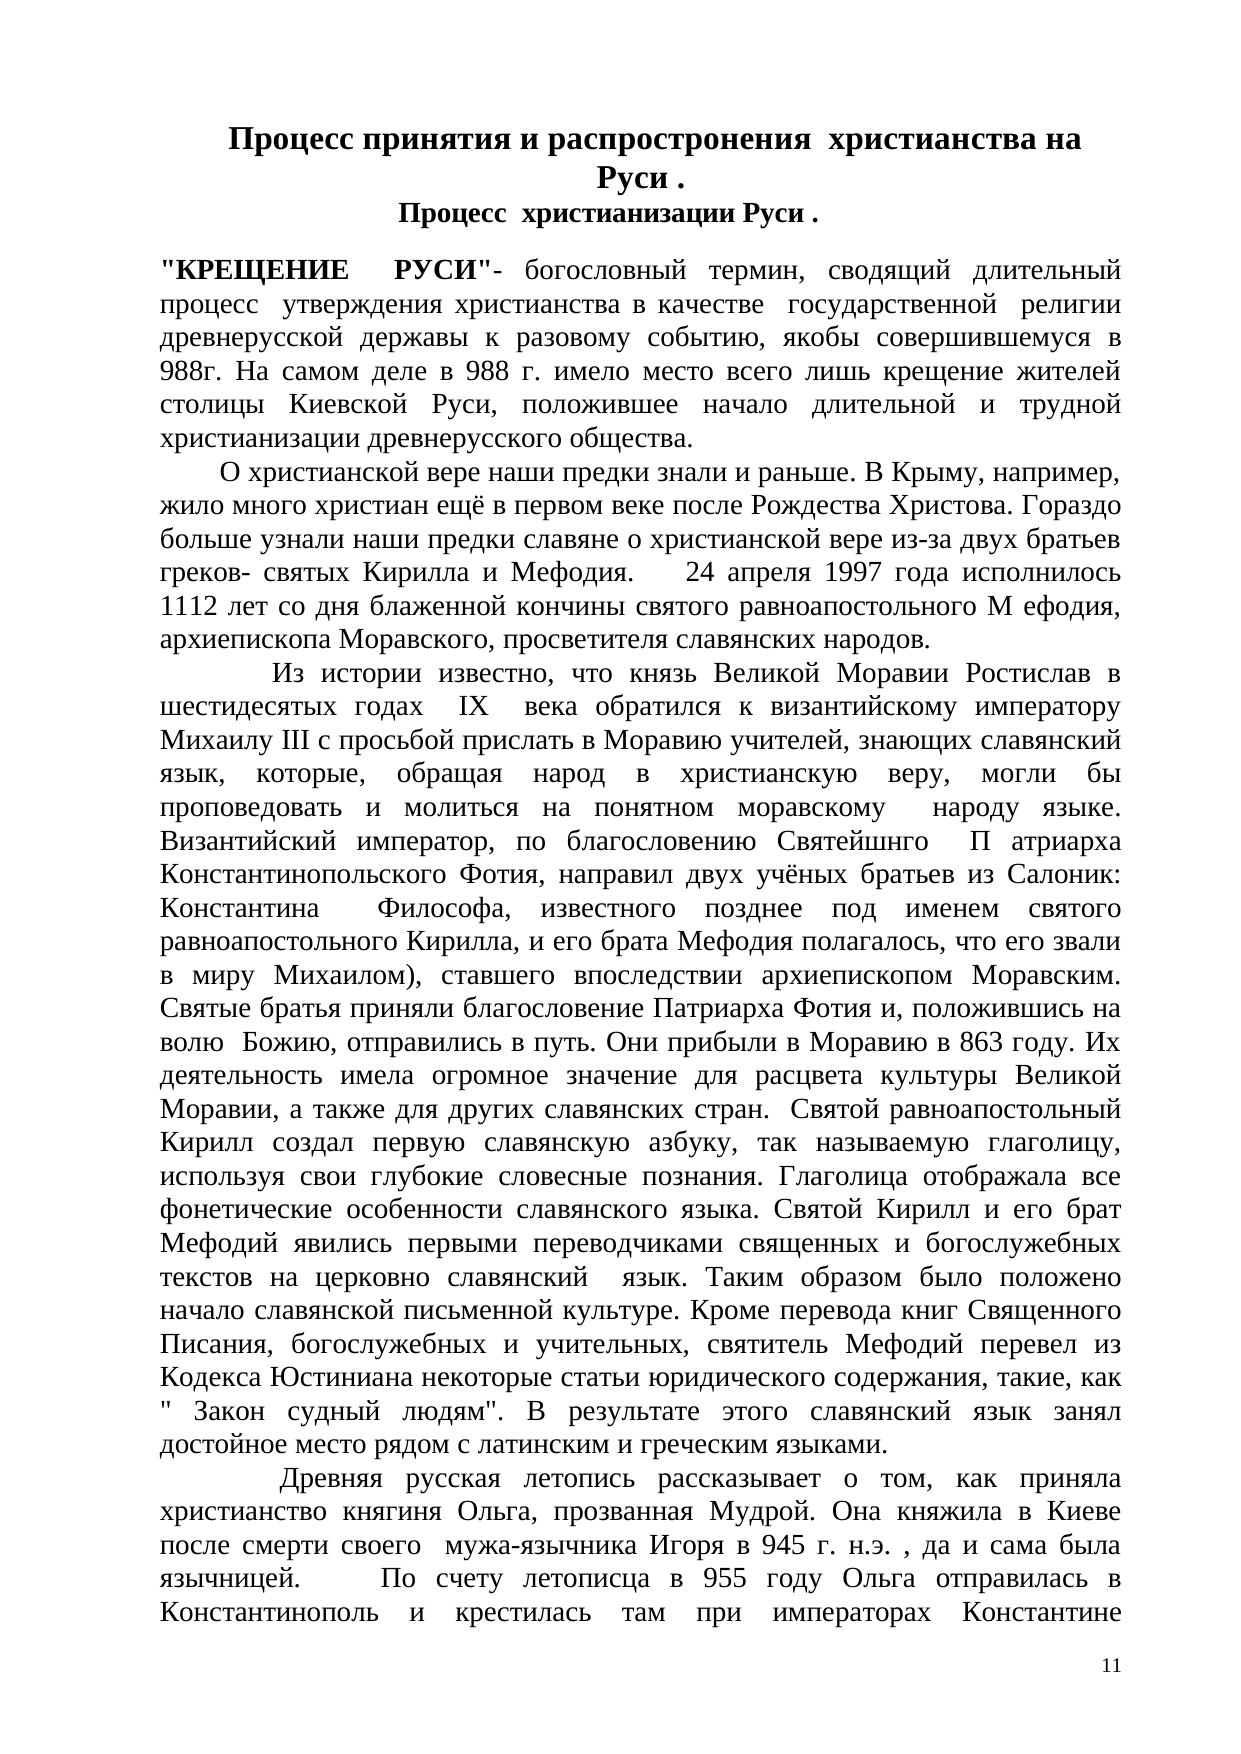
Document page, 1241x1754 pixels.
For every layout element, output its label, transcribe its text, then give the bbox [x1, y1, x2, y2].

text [159, 1460, 1122, 1628]
text О христианской вере наши предки знали и раньше. В Крыму, например, жило много христиан ещё в первом веке после Рождества Христова. Гораздо больше узнали наши предки славяне о христианской вере из-за двух братьев греков- святых Кирилла и Мефодия. 24 апреля 1997 года исполнилось 1112 лет со дня блаженной кончины святого равноапостольного М ефодия, архиепископа Моравского, просветителя славянских народов. [159, 454, 1122, 655]
text "КРЕЩЕНИЕ РУСИ"- богословный термин, сводящий длительный процесс утверждения христианства в качестве государственной религии древнерусской державы к разовому событию, якобы совершившемуся в 988г. На самом деле в 988 г. имело место всего лишь крещение жителей столицы Киевской Руси, положившее начало длительной и трудной христианизации древнерусского общества. [159, 228, 1122, 454]
text Процесс принятия и распростронения христианства на Руси . [159, 118, 1122, 195]
text Процесс христианизации Руси . [159, 195, 1122, 228]
text Из истории известно, что князь Великой Моравии Ростислав в шестидесятых годах IX века обратился к византийскому императору Михаилу III с просьбой прислать в Моравию учителей, знающих славянский язык, которые, обращая народ в христианскую веру, могли бы проповедовать и молиться на понятном моравскому народу языке. Византийский император, по благословению Святейшнго П атриарха Константинопольского Фотия, направил двух учёных братьев из Салоник: Константина Философа, известного позднее под именем святого равноапостольного Кирилла, и его брата Мефодия полагалось, что его звали в миру Михаилом), ставшего впоследствии архиепископом Моравским. Святые братья приняли благословение Патриарха Фотия и, положившись на волю Божию, отправились в путь. Они прибыли в Моравию в 863 году. Их деятельность имела огромное значение для расцвета культуры Великой Моравии, а также для других славянских стран. Святой равноапостольный Кирилл создал первую славянскую азбуку, так называемую глаголицу, используя свои глубокие словесные познания. Глаголица отображала все фонетические особенности славянского языка. Святой Кирилл и его брат Мефодий явились первыми переводчиками священных и богослужебных текстов на церковно славянский язык. Таким образом было положено начало славянской письменной культуре. Кроме перевода книг Священного Писания, богослужебных и учительных, святитель Мефодий перевел из Кодекса Юстиниана некоторые статьи юридического содержания, такие, как " Закон судный людям". В результате этого славянский язык занял достойное место рядом с латинским и греческим языками. [159, 655, 1122, 1460]
